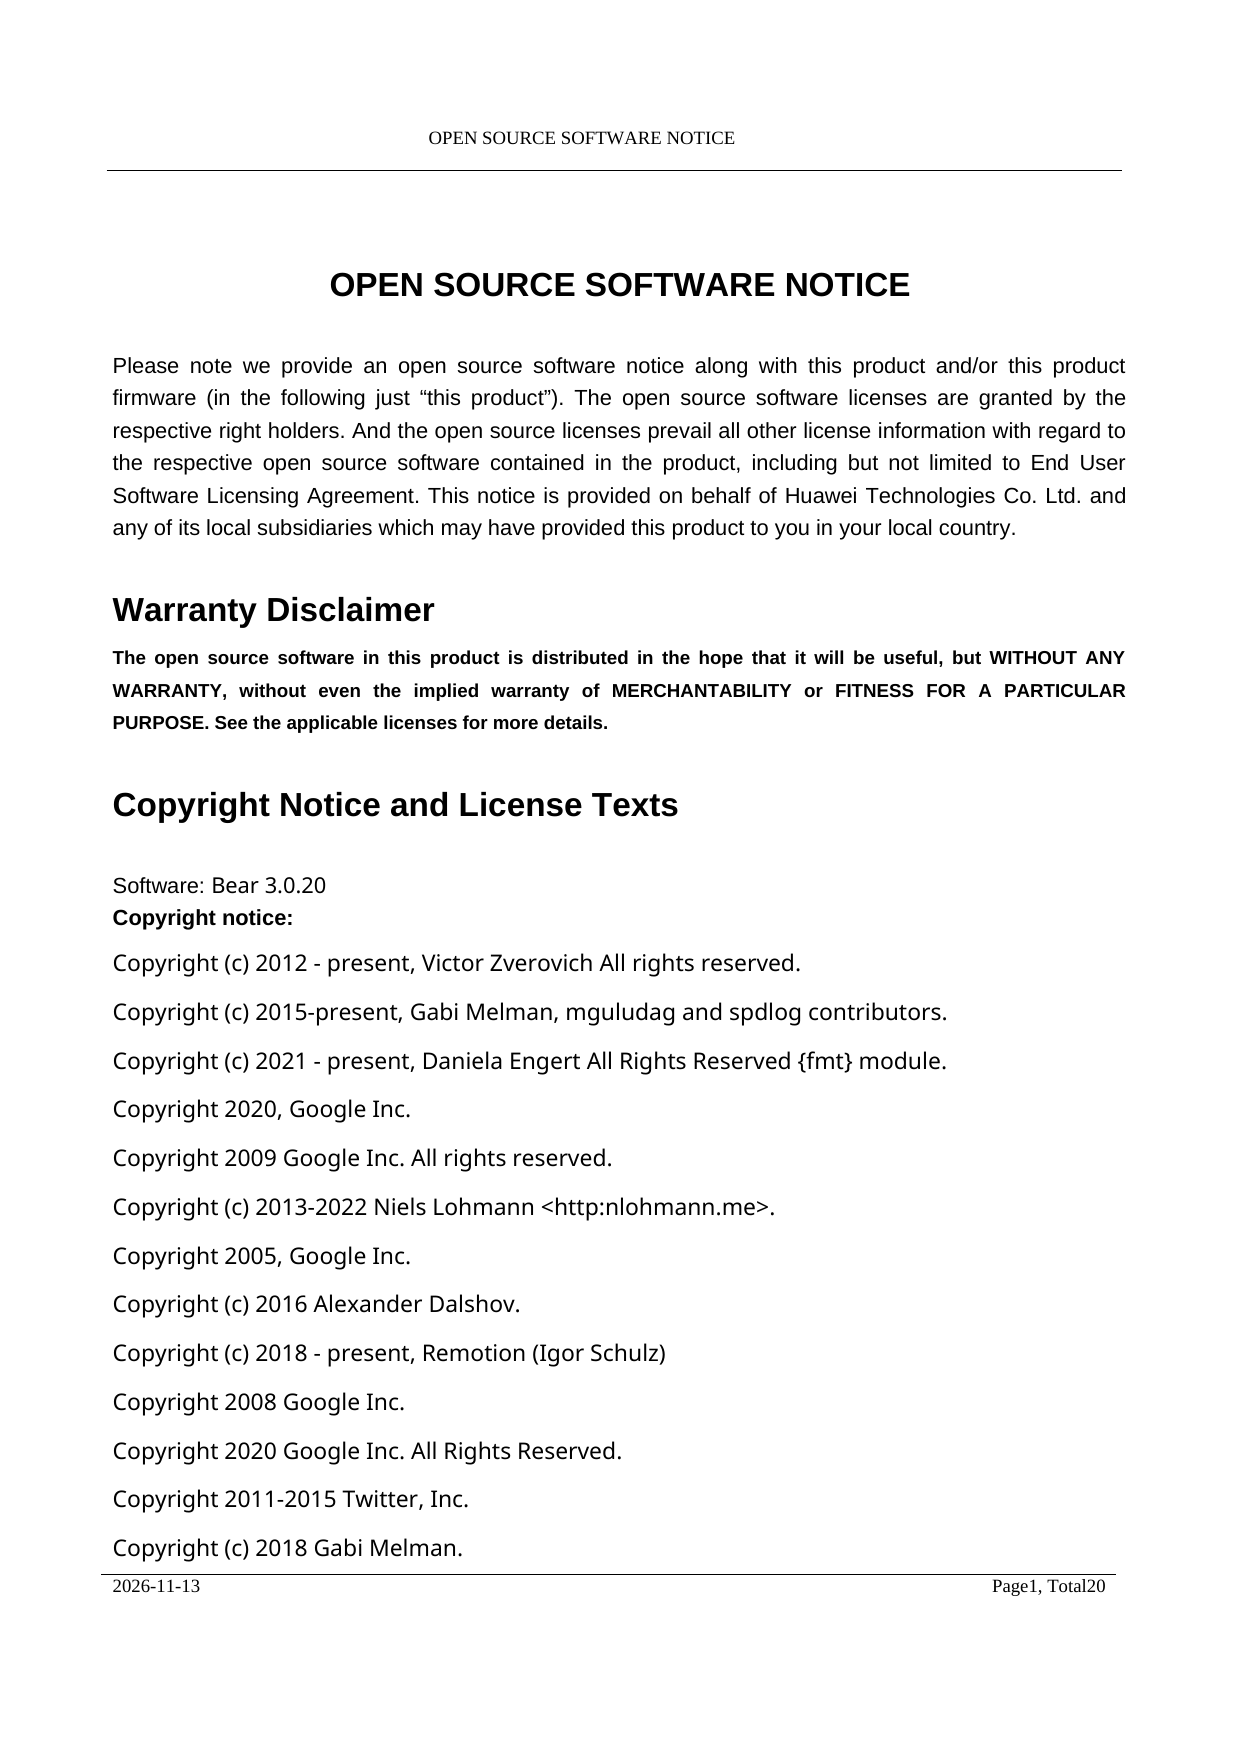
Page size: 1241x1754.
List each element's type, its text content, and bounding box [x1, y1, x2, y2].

text Copyright notice: [112, 901, 1128, 934]
text Warranty Disclaimer [112, 576, 1128, 641]
text Copyright Notice and License Texts [112, 771, 1128, 836]
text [112, 947, 1128, 1564]
text OPEN SOURCE SOFTWARE NOTICE [112, 251, 1128, 316]
text The open source software in this product is distributed in the hope that it will be useful, but WITHOUT ANY WARRANTY, without even the implied warranty of MERCHANTABILITY or FITNESS FOR A PARTICULAR PURPOSE. See the applicable licenses for more details. [112, 641, 1128, 739]
text Please note we provide an open source software notice along with this product and/or this product firmware (in the following just “this product”). The open source software licenses are granted by the respective right holders. And the open source licenses prevail all other license information with regard to the respective open source software contained in the product, including but not limited to End User Software Licensing Agreement. This notice is provided on behalf of Huawei Technologies Co. Ltd. and any of its local subsidiaries which may have provided this product to you in your local country. [112, 349, 1128, 544]
text Software: Bear 3.0.20 [112, 869, 1128, 901]
